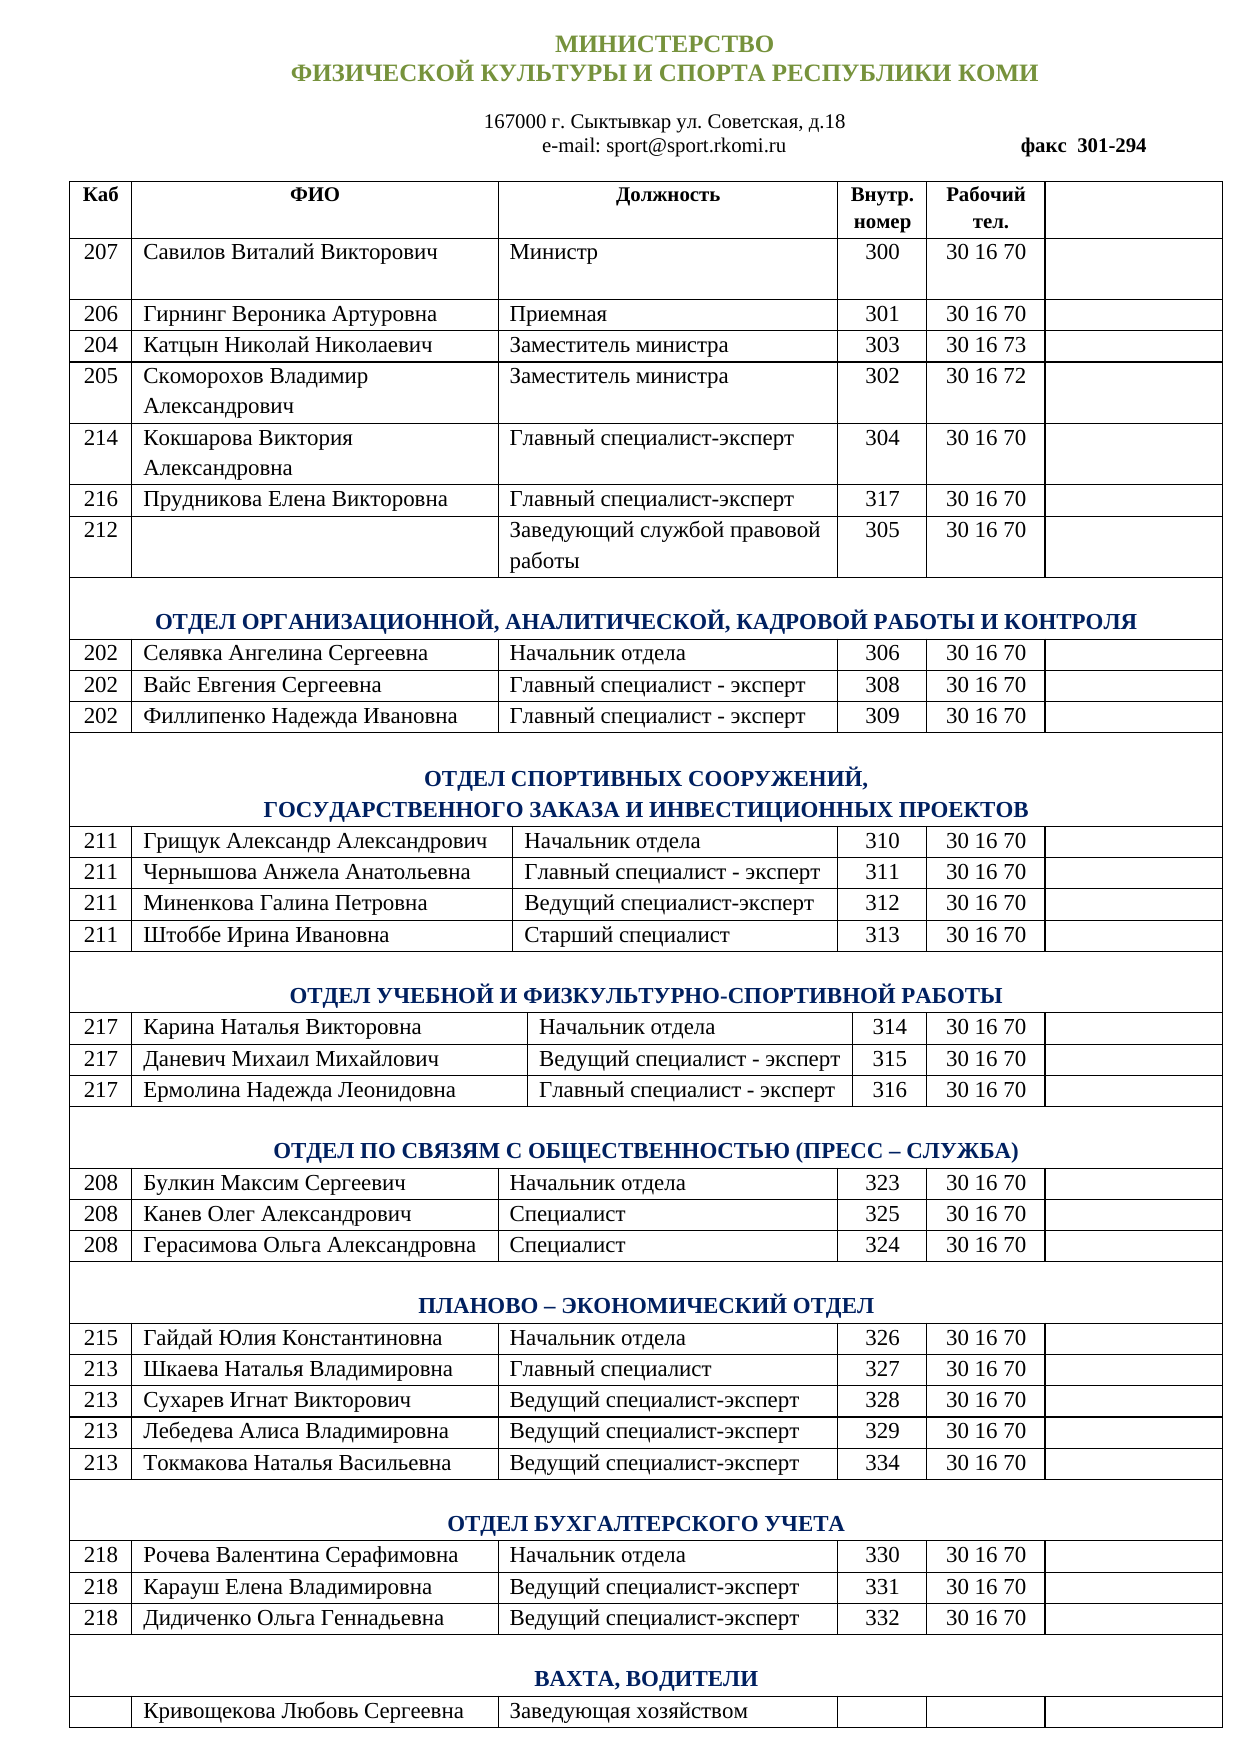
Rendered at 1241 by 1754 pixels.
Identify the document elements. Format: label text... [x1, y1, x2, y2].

table_cell [1046, 1418, 1222, 1448]
table_cell 30 16 70 [927, 517, 1044, 577]
table_cell 30 16 70 [927, 889, 1044, 919]
text ФИЗИЧЕСКОЙ КУЛЬТУРЫ И СПОРТА РЕСПУБЛИКИ КОМИ [177, 58, 1152, 87]
table_cell 300 [838, 239, 926, 299]
table_cell ОТДЕЛ УЧЕБНОЙ И ФИЗКУЛЬТУРНО-СПОРТИВНОЙ РАБОТЫ [70, 952, 1222, 1012]
table_cell 30 16 70 [927, 1386, 1044, 1416]
table_cell 30 16 70 [927, 702, 1044, 732]
table_header Внутр. номер [838, 182, 926, 237]
table_cell [1046, 239, 1222, 299]
table_cell 30 16 70 [927, 858, 1044, 888]
table_cell Кривощекова Любовь Сергеевна [132, 1697, 498, 1727]
table_cell 207 [70, 239, 131, 299]
table_cell Начальник отдела [499, 1169, 837, 1199]
table_cell Главный специалист - эксперт [513, 858, 837, 888]
table_cell 30 16 70 [927, 1355, 1044, 1385]
table_cell [1046, 921, 1222, 951]
table_cell Сухарев Игнат Викторович [132, 1386, 498, 1416]
table_cell Начальник отдела [528, 1013, 852, 1043]
table_cell 30 16 70 [927, 1604, 1044, 1634]
table_cell 202 [70, 640, 131, 670]
table_cell Приемная [499, 300, 837, 330]
table_cell Заместитель министра [499, 363, 837, 423]
table_cell Заведующая хозяйством [499, 1697, 837, 1727]
table_cell [1046, 331, 1222, 361]
table_cell 331 [838, 1573, 926, 1603]
table_cell 315 [853, 1045, 926, 1075]
table_cell 317 [838, 485, 926, 516]
table_cell 329 [838, 1418, 926, 1448]
table_cell 30 16 70 [927, 1200, 1044, 1230]
table_cell Грищук Александр Александрович [132, 827, 512, 857]
table_cell [1046, 363, 1222, 423]
table_cell Карина Наталья Викторовна [132, 1013, 527, 1043]
table_cell 308 [838, 671, 926, 701]
table_cell 211 [70, 889, 131, 919]
table_cell Штоббе Ирина Ивановна [132, 921, 512, 951]
table_cell 217 [70, 1045, 131, 1075]
table_cell 30 16 70 [927, 1013, 1044, 1043]
table_cell Ведущий специалист - эксперт [528, 1045, 852, 1075]
table_cell 323 [838, 1169, 926, 1199]
table_cell Рочева Валентина Серафимовна [132, 1541, 498, 1572]
table_cell [1046, 300, 1222, 330]
table_cell 30 16 70 [927, 671, 1044, 701]
table_cell Специалист [499, 1231, 837, 1261]
table_cell 30 16 70 [927, 1449, 1044, 1479]
table_cell Ведущий специалист-эксперт [499, 1386, 837, 1416]
table_cell 30 16 70 [927, 1045, 1044, 1075]
table_cell [1046, 1231, 1222, 1261]
table_cell Чернышова Анжела Анатольевна [132, 858, 512, 888]
table_cell 30 16 70 [927, 1231, 1044, 1261]
table_cell 218 [70, 1541, 131, 1572]
table_cell Главный специалист [499, 1355, 837, 1385]
table_cell 213 [70, 1418, 131, 1448]
table_cell 213 [70, 1449, 131, 1479]
table_cell Главный специалист-эксперт [499, 424, 837, 484]
table_cell 324 [838, 1231, 926, 1261]
table_cell 30 16 70 [927, 1573, 1044, 1603]
table_cell Главный специалист - эксперт [499, 671, 837, 701]
table_cell [927, 1697, 1044, 1727]
text МИНИСТЕРСТВО [177, 29, 1152, 58]
table_cell 217 [70, 1076, 131, 1106]
table_cell 316 [853, 1076, 926, 1106]
table_cell [1046, 1386, 1222, 1416]
table_cell [132, 517, 498, 577]
table_cell 206 [70, 300, 131, 330]
table_cell Гайдай Юлия Константиновна [132, 1324, 498, 1354]
table_cell [1046, 1697, 1222, 1727]
table_cell ОТДЕЛ СПОРТИВНЫХ СООРУЖЕНИЙ, ГОСУДАРСТВЕННОГО ЗАКАЗА И ИНВЕСТИЦИОННЫХ ПРОЕКТОВ [70, 733, 1222, 826]
table_cell Прудникова Елена Викторовна [132, 485, 498, 516]
table_cell Савилов Виталий Викторович [132, 239, 498, 299]
table_cell Главный специалист-эксперт [499, 485, 837, 516]
table_cell ОТДЕЛ ПО СВЯЗЯМ С ОБЩЕСТВЕННОСТЬЮ (ПРЕСС – СЛУЖБА) [70, 1107, 1222, 1167]
table_cell Заместитель министра [499, 331, 837, 361]
table_cell 310 [838, 827, 926, 857]
table_cell 208 [70, 1169, 131, 1199]
table_cell 314 [853, 1013, 926, 1043]
table_cell 30 16 70 [927, 827, 1044, 857]
table_cell Ведущий специалист-эксперт [499, 1573, 837, 1603]
table_cell Шкаева Наталья Владимировна [132, 1355, 498, 1385]
table_cell 326 [838, 1324, 926, 1354]
table_cell [1046, 671, 1222, 701]
table_cell 211 [70, 827, 131, 857]
table_cell [1046, 1449, 1222, 1479]
table_cell Ведущий специалист-эксперт [499, 1449, 837, 1479]
table_cell 30 16 70 [927, 1169, 1044, 1199]
table_cell 30 16 73 [927, 331, 1044, 361]
table_cell 312 [838, 889, 926, 919]
table_cell Канев Олег Александрович [132, 1200, 498, 1230]
table_cell 301 [838, 300, 926, 330]
table_cell Дидиченко Ольга Геннадьевна [132, 1604, 498, 1634]
table_cell [1046, 424, 1222, 484]
table_cell [838, 1697, 926, 1727]
table_cell 309 [838, 702, 926, 732]
table_header Каб [70, 182, 131, 237]
table_cell 211 [70, 858, 131, 888]
table_cell 213 [70, 1386, 131, 1416]
table_cell 30 16 70 [927, 239, 1044, 299]
table_cell [1046, 827, 1222, 857]
table_cell Токмакова Наталья Васильевна [132, 1449, 498, 1479]
table_cell [1046, 1076, 1222, 1106]
table_cell Ермолина Надежда Леонидовна [132, 1076, 527, 1106]
table_cell [70, 1697, 131, 1727]
table_cell [1046, 1604, 1222, 1634]
table_cell Миненкова Галина Петровна [132, 889, 512, 919]
table_cell [1046, 640, 1222, 670]
table_cell 218 [70, 1573, 131, 1603]
table_cell ПЛАНОВО – ЭКОНОМИЧЕСКИЙ ОТДЕЛ [70, 1262, 1222, 1323]
table_cell Катцын Николай Николаевич [132, 331, 498, 361]
table_cell ОТДЕЛ ОРГАНИЗАЦИОННОЙ, АНАЛИТИЧЕСКОЙ, КАДРОВОЙ РАБОТЫ И КОНТРОЛЯ [70, 578, 1222, 638]
table_cell 328 [838, 1386, 926, 1416]
table_cell Даневич Михаил Михайлович [132, 1045, 527, 1075]
table_cell Кокшарова Виктория Александровна [132, 424, 498, 484]
text e-mail: sport@sport.rkomi.ru факс 301-294 [177, 133, 1152, 157]
table_cell [1046, 1324, 1222, 1354]
table_cell 305 [838, 517, 926, 577]
table_cell Специалист [499, 1200, 837, 1230]
table_cell [1046, 889, 1222, 919]
table_header ФИО [132, 182, 498, 237]
table_cell Главный специалист - эксперт [499, 702, 837, 732]
table_cell Ведущий специалист-эксперт [499, 1418, 837, 1448]
table_cell 334 [838, 1449, 926, 1479]
table_cell Булкин Максим Сергеевич [132, 1169, 498, 1199]
table_cell 30 16 70 [927, 921, 1044, 951]
table_cell 313 [838, 921, 926, 951]
table_cell 30 16 70 [927, 424, 1044, 484]
table_cell 332 [838, 1604, 926, 1634]
table_cell 30 16 70 [927, 640, 1044, 670]
table_cell 208 [70, 1231, 131, 1261]
table_cell [1046, 517, 1222, 577]
table_cell [1046, 1355, 1222, 1385]
table_cell 212 [70, 517, 131, 577]
text 167000 г. Сыктывкар ул. Советская, д.18 [177, 109, 1152, 133]
table_cell Филлипенко Надежда Ивановна [132, 702, 498, 732]
table_cell Ведущий специалист-эксперт [513, 889, 837, 919]
table_cell 327 [838, 1355, 926, 1385]
table_cell 302 [838, 363, 926, 423]
table_cell Ведущий специалист-эксперт [499, 1604, 837, 1634]
table_cell 204 [70, 331, 131, 361]
table_cell 304 [838, 424, 926, 484]
table_cell Начальник отдела [499, 1541, 837, 1572]
table_cell Селявка Ангелина Сергеевна [132, 640, 498, 670]
table_cell Министр [499, 239, 837, 299]
table_cell Лебедева Алиса Владимировна [132, 1418, 498, 1448]
table_cell 205 [70, 363, 131, 423]
table_cell 30 16 70 [927, 1541, 1044, 1572]
table_cell [1046, 1169, 1222, 1199]
table_cell Начальник отдела [513, 827, 837, 857]
table_cell 30 16 70 [927, 1418, 1044, 1448]
table_cell 303 [838, 331, 926, 361]
table_cell [1046, 1541, 1222, 1572]
table_cell ОТДЕЛ БУХГАЛТЕРСКОГО УЧЕТА [70, 1480, 1222, 1540]
table_cell 30 16 72 [927, 363, 1044, 423]
table_cell Главный специалист - эксперт [528, 1076, 852, 1106]
table_cell Гирнинг Вероника Артуровна [132, 300, 498, 330]
table_cell 217 [70, 1013, 131, 1043]
table_cell 202 [70, 702, 131, 732]
table_cell Герасимова Ольга Александровна [132, 1231, 498, 1261]
table_cell 211 [70, 921, 131, 951]
table_cell [1046, 485, 1222, 516]
table_cell Вайс Евгения Сергеевна [132, 671, 498, 701]
table_cell Скоморохов Владимир Александрович [132, 363, 498, 423]
table_cell 306 [838, 640, 926, 670]
table_header Рабочий тел. [927, 182, 1044, 237]
table_cell 213 [70, 1355, 131, 1385]
table_cell 30 16 70 [927, 300, 1044, 330]
table_cell 202 [70, 671, 131, 701]
table_cell 30 16 70 [927, 485, 1044, 516]
table_cell 208 [70, 1200, 131, 1230]
table_cell 215 [70, 1324, 131, 1354]
table_cell 325 [838, 1200, 926, 1230]
table_header Должность [499, 182, 837, 237]
table_cell 30 16 70 [927, 1324, 1044, 1354]
table_cell [1046, 1045, 1222, 1075]
table_cell [1046, 702, 1222, 732]
table_cell Начальник отдела [499, 1324, 837, 1354]
table_cell 218 [70, 1604, 131, 1634]
table_cell [1046, 1013, 1222, 1043]
table_cell Начальник отдела [499, 640, 837, 670]
table_cell 214 [70, 424, 131, 484]
table_cell 216 [70, 485, 131, 516]
table_cell 311 [838, 858, 926, 888]
table_cell [1046, 1200, 1222, 1230]
table_cell Старший специалист [513, 921, 837, 951]
table_cell Заведующий службой правовой работы [499, 517, 837, 577]
table_cell [1046, 858, 1222, 888]
table_cell ВАХТА, ВОДИТЕЛИ [70, 1635, 1222, 1696]
table_header [1046, 182, 1222, 237]
table_cell Карауш Елена Владимировна [132, 1573, 498, 1603]
table_cell [1046, 1573, 1222, 1603]
table_cell 30 16 70 [927, 1076, 1044, 1106]
table_cell 330 [838, 1541, 926, 1572]
